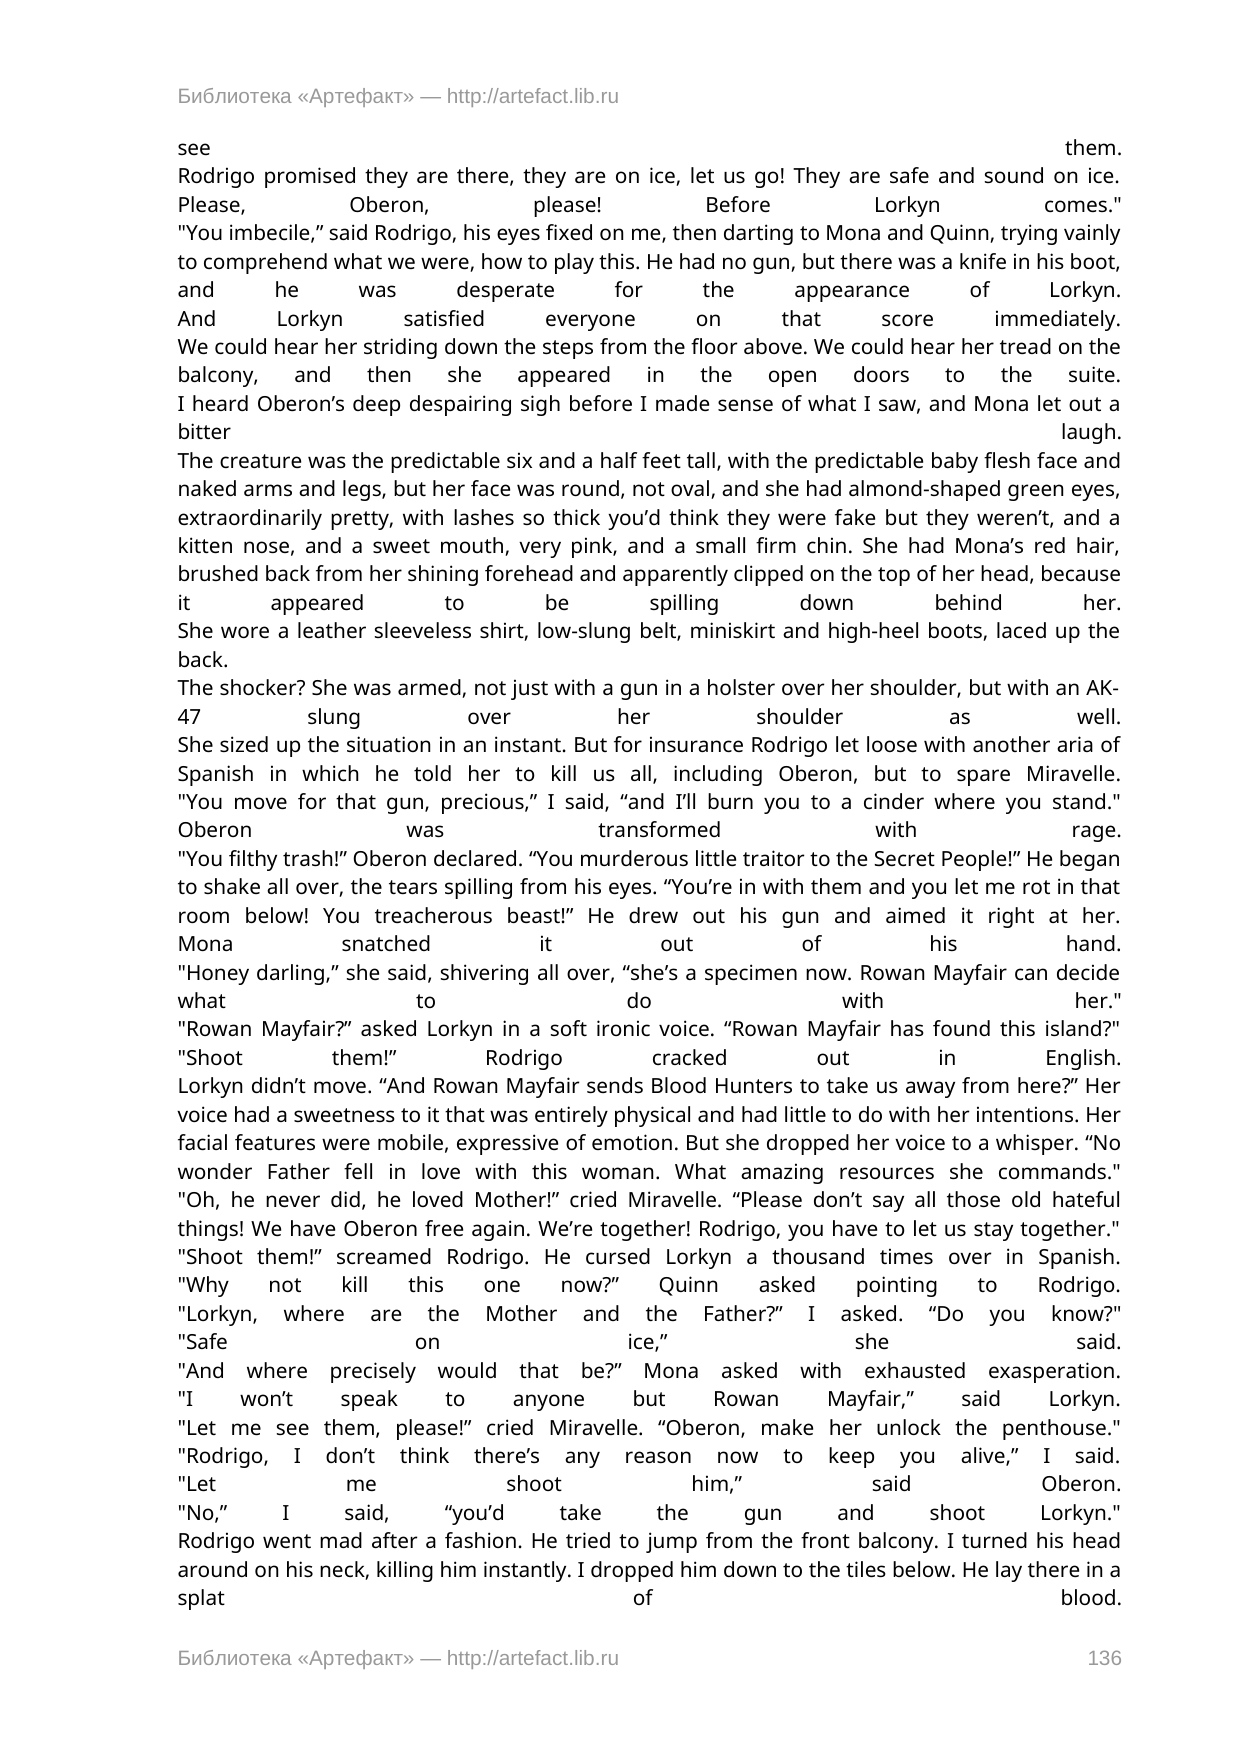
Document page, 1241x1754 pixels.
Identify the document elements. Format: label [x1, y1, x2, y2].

text [177, 133, 1122, 1612]
